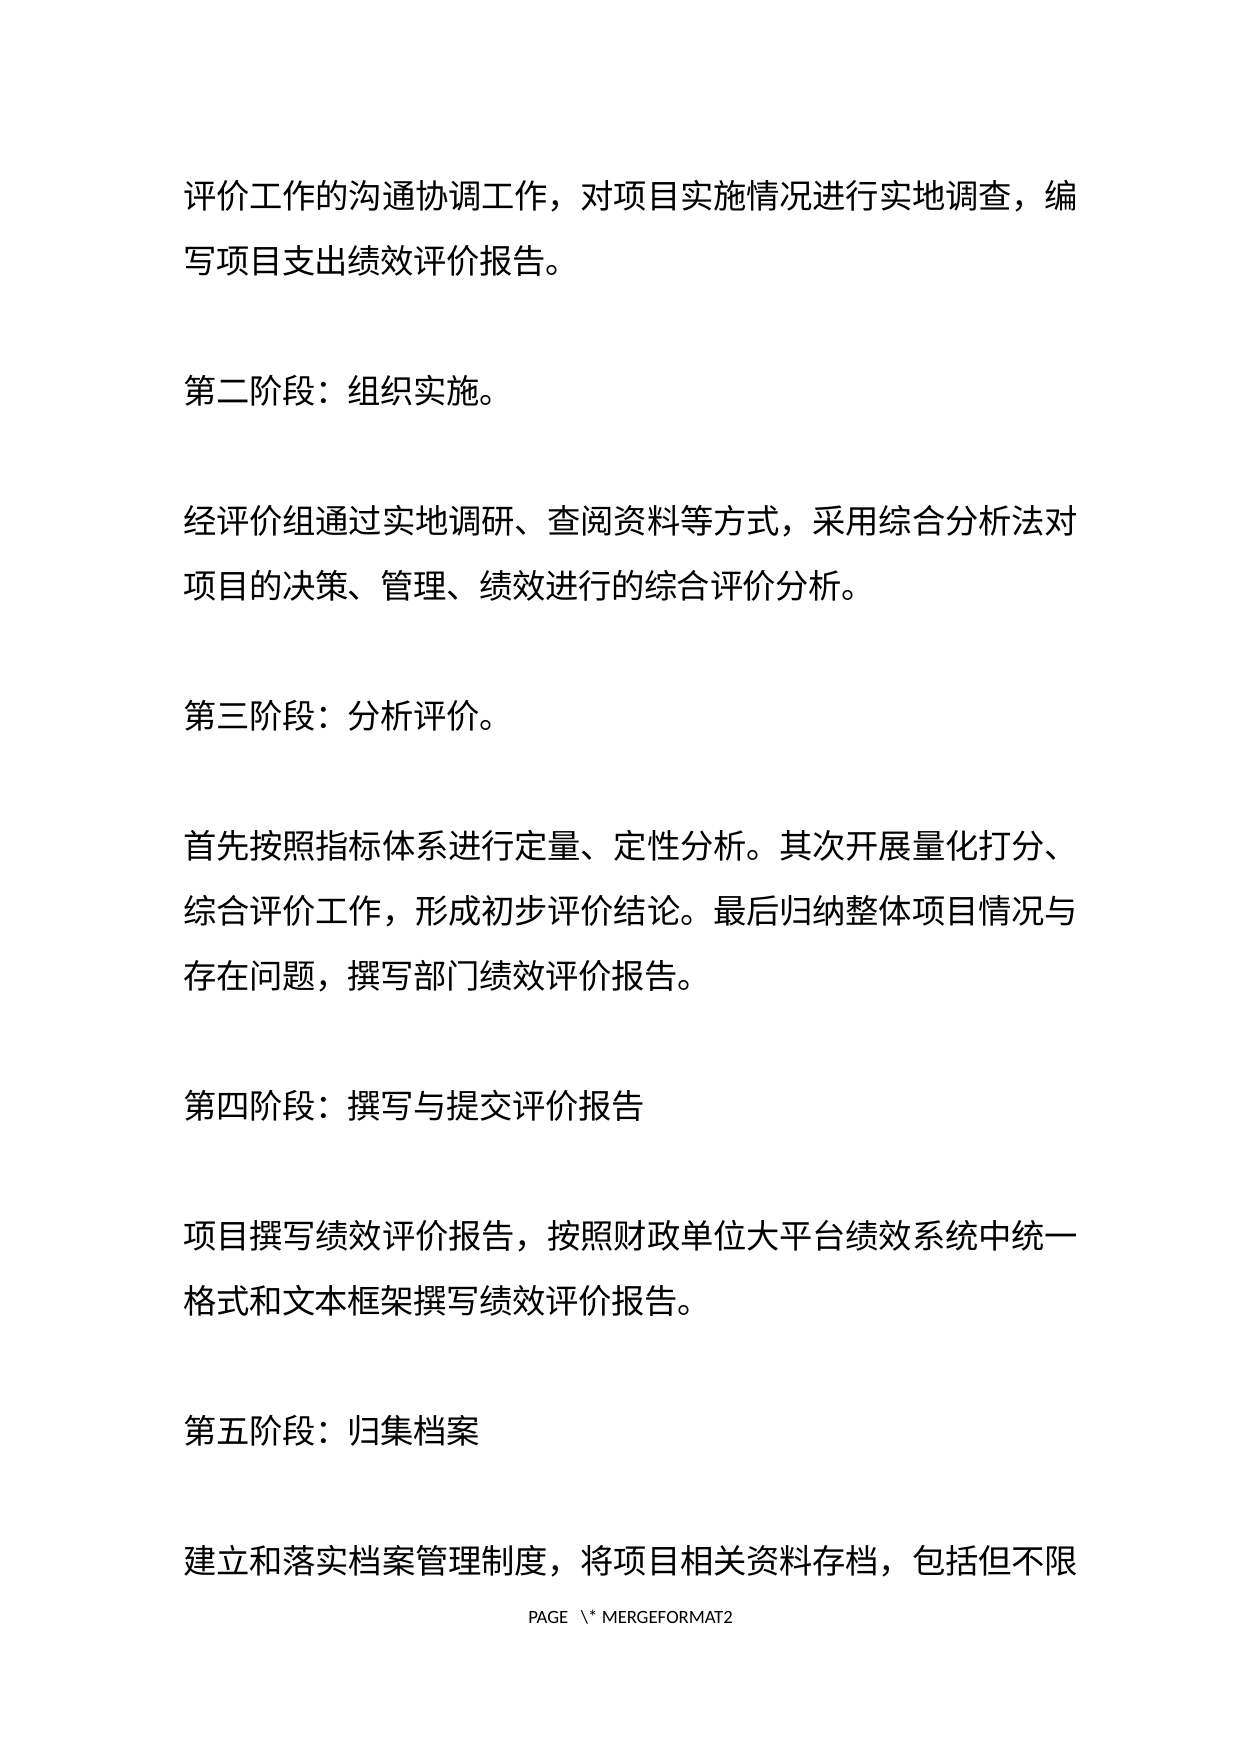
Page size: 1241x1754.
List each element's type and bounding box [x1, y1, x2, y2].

text [183, 162, 1078, 1592]
